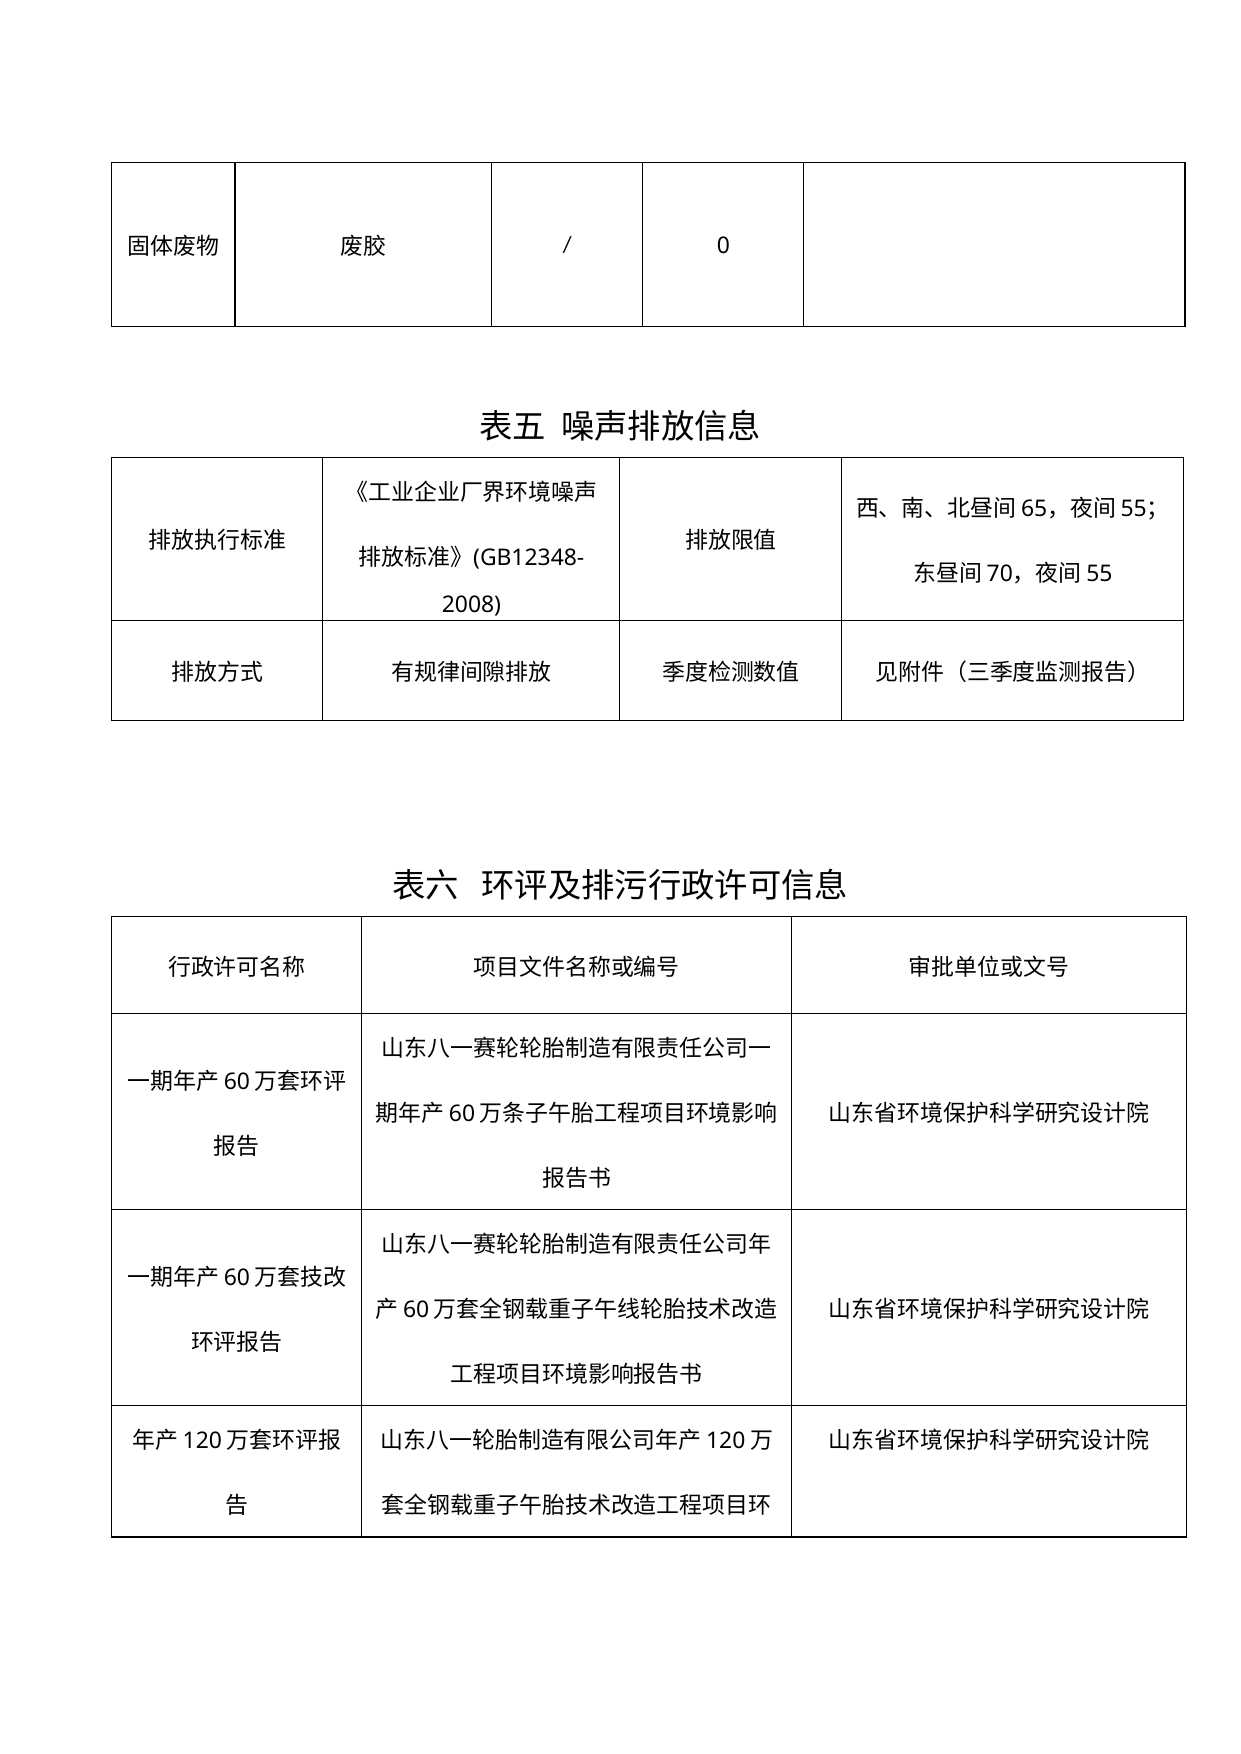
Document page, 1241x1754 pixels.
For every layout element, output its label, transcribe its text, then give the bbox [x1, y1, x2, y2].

table_header 排放执行标准 [112, 458, 322, 620]
table_cell 一期年产60万套技改环评报告 [112, 1210, 361, 1405]
table_cell 山东省环境保护科学研究设计院 [792, 1210, 1186, 1405]
table_cell 山东省环境保护科学研究设计院 [792, 1014, 1186, 1209]
table_header 行政许可名称 [112, 917, 361, 1013]
table_header 排放限值 [620, 458, 841, 620]
text 表六 环评及排污行政许可信息 [187, 851, 1053, 916]
table_cell 0 [643, 163, 803, 326]
table_cell 排放方式 [112, 621, 322, 720]
table_header 审批单位或文号 [792, 917, 1186, 1013]
table_cell / [492, 163, 642, 326]
table_cell 一期年产60万套环评报告 [112, 1014, 361, 1209]
table_cell 山东八一赛轮轮胎制造有限责任公司一期年产60万条子午胎工程项目环境影响报告书 [362, 1014, 791, 1209]
text 表五 噪声排放信息 [187, 392, 1053, 457]
table_cell 年产120万套环评报告 [112, 1406, 361, 1536]
table_cell 废胶 [236, 163, 491, 326]
table_header 西、南、北昼间65，夜间55； 东昼间70，夜间55 [842, 458, 1183, 620]
table_cell 有规律间隙排放 [323, 621, 619, 720]
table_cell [362, 1406, 791, 1536]
table_header 项目文件名称或编号 [362, 917, 791, 1013]
table_header 《工业企业厂界环境噪声排放标准》(GB12348-2008) [323, 458, 619, 620]
table_cell 季度检测数值 [620, 621, 841, 720]
table_cell 山东八一赛轮轮胎制造有限责任公司年产60万套全钢载重子午线轮胎技术改造工程项目环境影响报告书 [362, 1210, 791, 1405]
table_cell 山东省环境保护科学研究设计院 [792, 1406, 1186, 1536]
table_cell 固体废物 [112, 163, 234, 326]
table_cell 见附件（三季度监测报告） [842, 621, 1183, 720]
